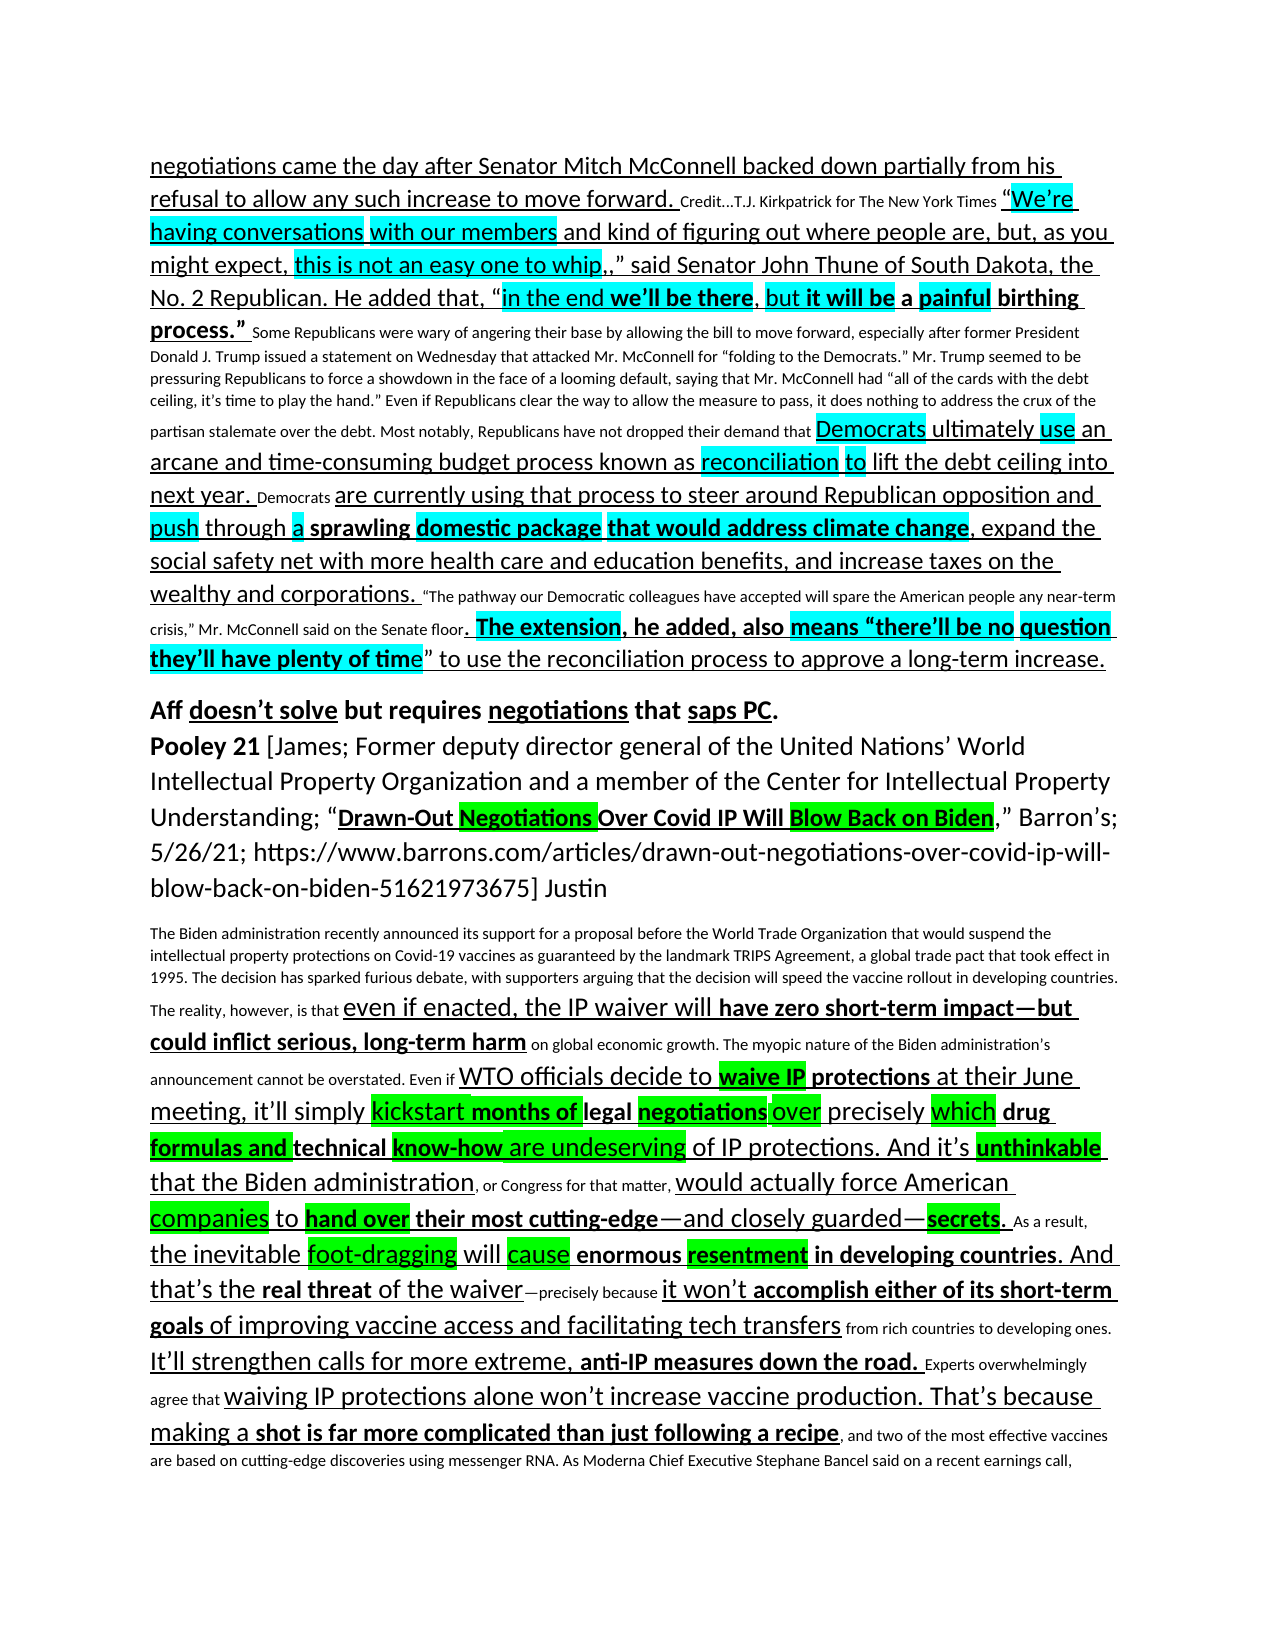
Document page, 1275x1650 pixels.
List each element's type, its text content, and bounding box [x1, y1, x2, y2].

text Pooley 21 [James; Former deputy director general of the United Nations’ World Intellectual Property Organization and a member of the Center for Intellectual Property Understanding; “Drawn-Out Negotiations Over Covid IP Will Blow Back on Biden,” Barron’s; 5/26/21; https://www.barrons.com/articles/drawn-out-negotiations-over-covid-ip-will-blow-back-on-biden-51621973675] Justin [150, 729, 1125, 904]
subtitle Aff doesn’t solve but requires negotiations that saps PC. [150, 693, 1125, 726]
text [150, 150, 1125, 674]
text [150, 923, 1125, 1471]
